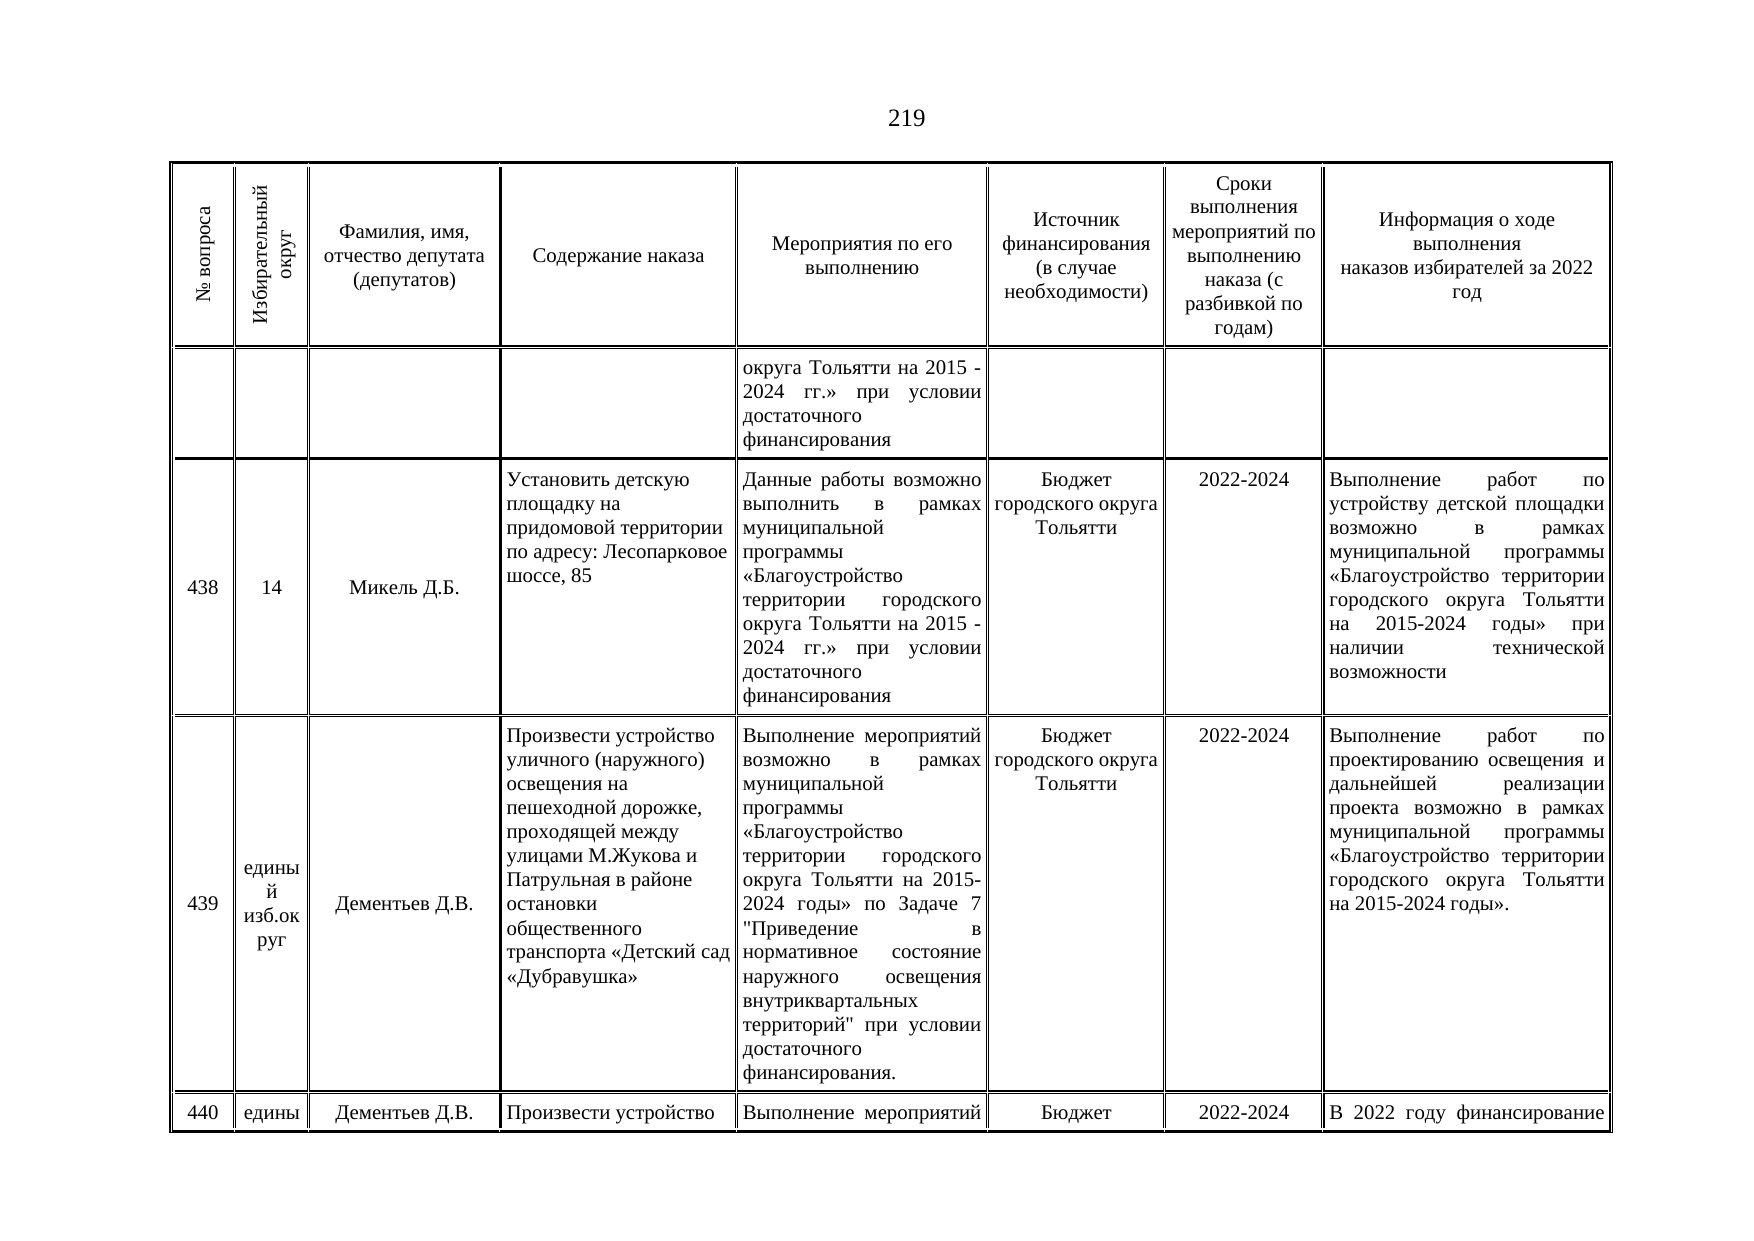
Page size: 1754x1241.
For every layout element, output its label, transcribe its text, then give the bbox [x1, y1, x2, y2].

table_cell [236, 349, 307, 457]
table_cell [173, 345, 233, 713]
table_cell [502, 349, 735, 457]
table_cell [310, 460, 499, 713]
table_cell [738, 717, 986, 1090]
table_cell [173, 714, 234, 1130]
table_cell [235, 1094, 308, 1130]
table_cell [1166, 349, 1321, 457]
table_header Источник финансирования (в случае необходимости) [988, 164, 1165, 345]
table_header Содержание наказа [500, 164, 736, 345]
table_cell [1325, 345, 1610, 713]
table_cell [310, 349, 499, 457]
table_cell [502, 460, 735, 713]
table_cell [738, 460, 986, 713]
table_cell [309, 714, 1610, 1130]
table_header № вопроса [173, 164, 234, 345]
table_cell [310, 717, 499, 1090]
table_header Фамилия, имя, отчество депутата (депутатов) [309, 163, 500, 345]
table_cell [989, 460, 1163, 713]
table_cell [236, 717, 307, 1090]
table_header Информация о ходе выполнения наказов избирателей за 2022 год [1323, 164, 1609, 345]
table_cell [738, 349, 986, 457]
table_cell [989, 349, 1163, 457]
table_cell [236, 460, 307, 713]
table_header Сроки выполнения мероприятий по выполнению наказа (с разбивкой по годам) [1165, 163, 1323, 345]
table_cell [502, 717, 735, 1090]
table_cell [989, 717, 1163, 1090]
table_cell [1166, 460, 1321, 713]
table_header Мероприятия по его выполнению [736, 164, 988, 345]
table_header Избирательный округ [235, 164, 308, 345]
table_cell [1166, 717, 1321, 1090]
